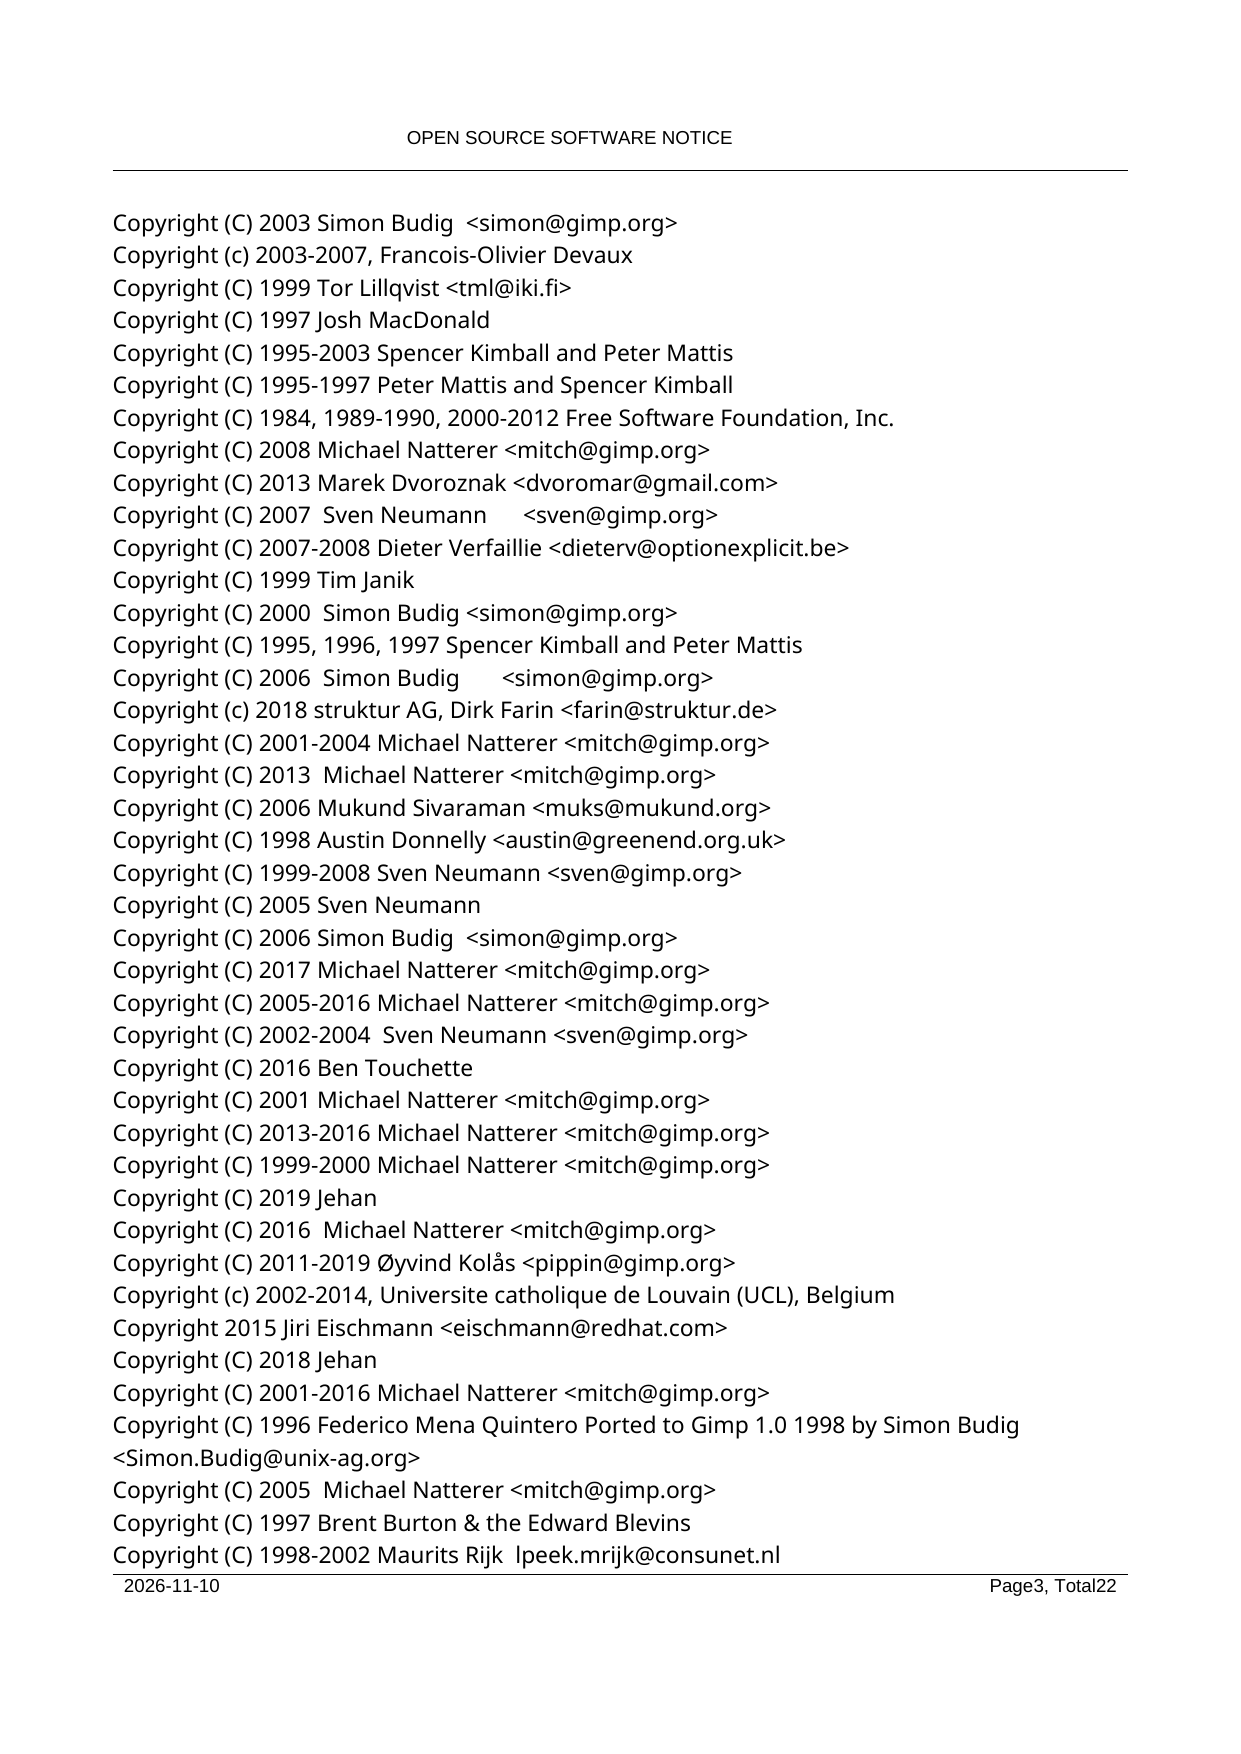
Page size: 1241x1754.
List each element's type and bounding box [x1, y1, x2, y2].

text [112, 206, 1128, 1571]
